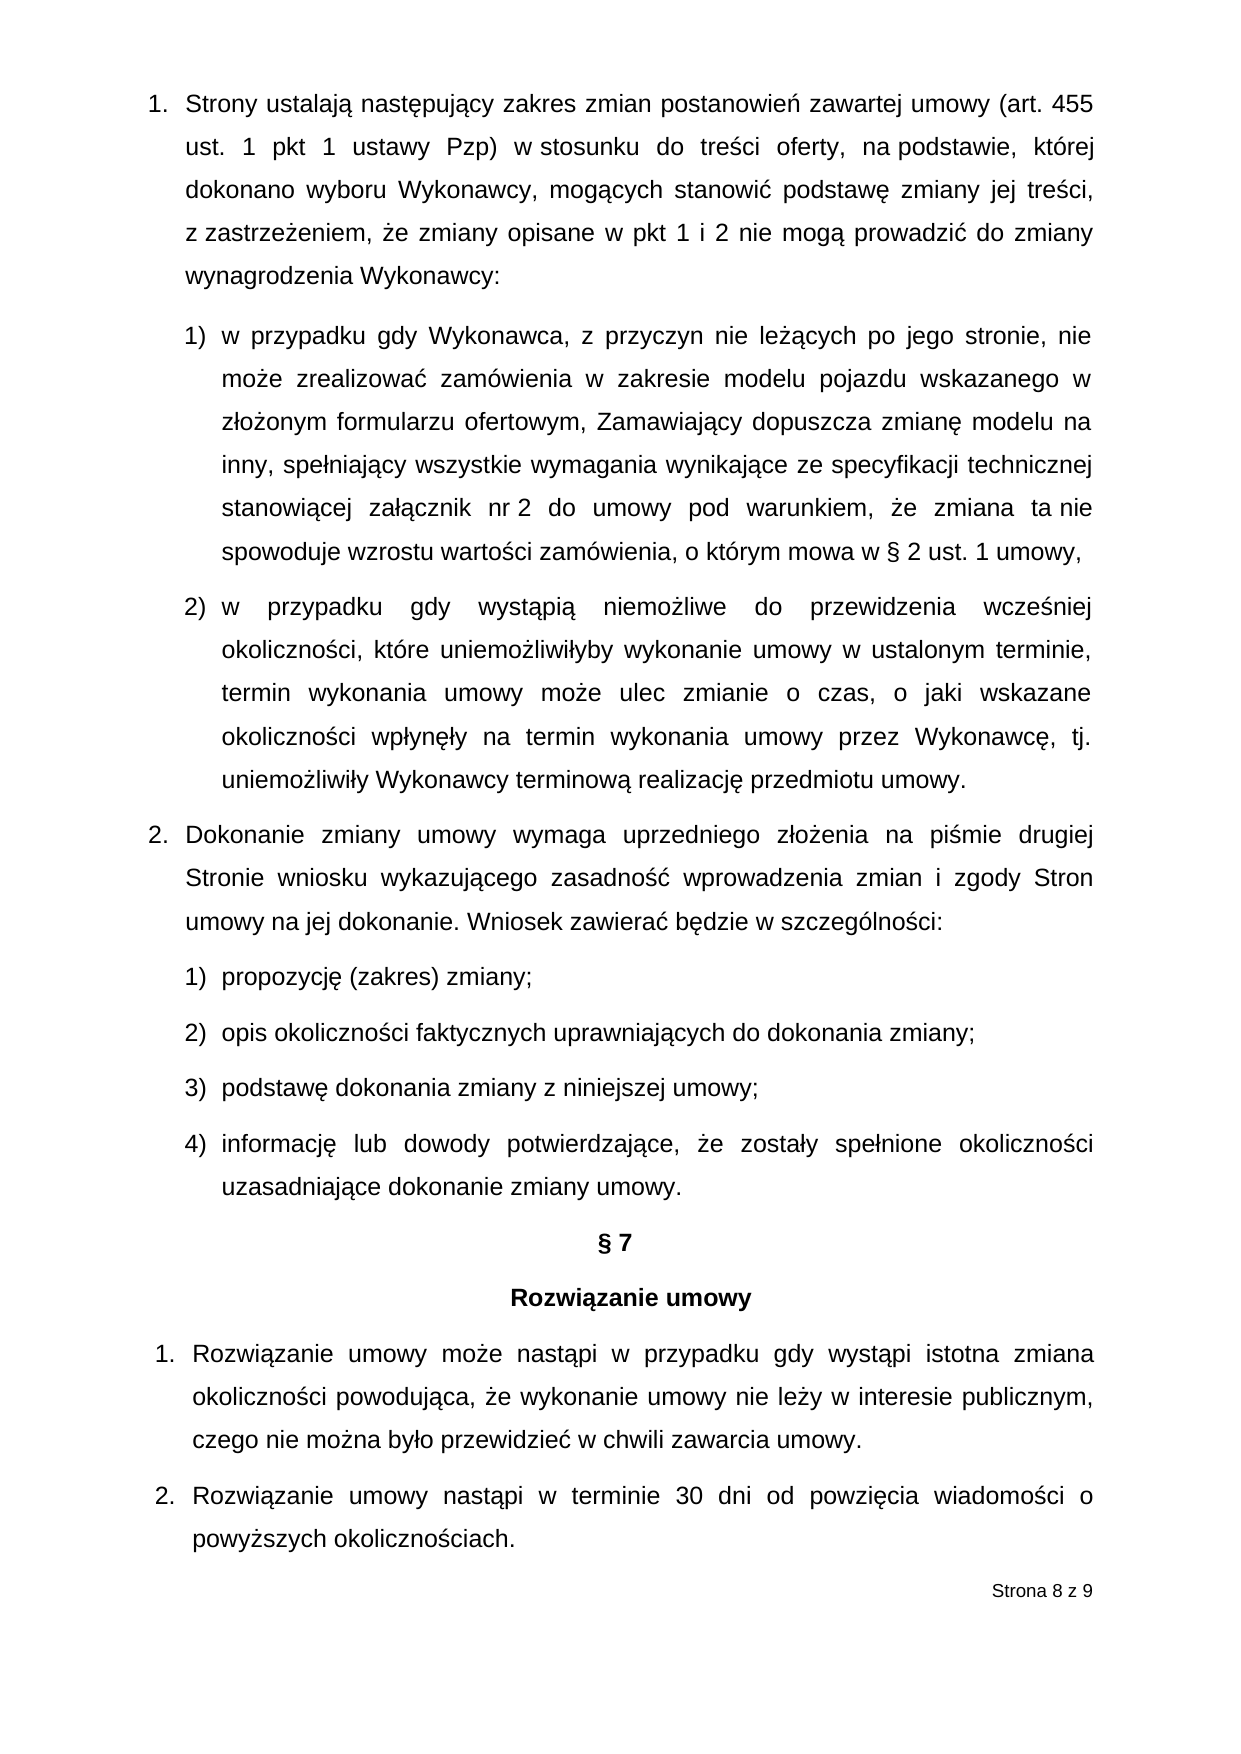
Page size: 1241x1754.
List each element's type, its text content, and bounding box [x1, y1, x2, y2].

list informację lub dowody potwierdzające, że zostały spełnione okoliczności uzasadniające dokonanie zmiany umowy. [184, 1129, 1095, 1201]
list Dokonanie zmiany umowy wymaga uprzedniego złożenia na piśmie drugiej Stronie wniosku wykazującego zasadność wprowadzenia zmian i zgody Stron umowy na jej dokonanie. Wniosek zawierać będzie w szczególności: [148, 820, 1095, 935]
list Rozwiązanie umowy nastąpi w terminie 30 dni od powzięcia wiadomości o powyższych okolicznościach. [154, 1481, 1095, 1553]
list w przypadku gdy wystąpią niemożliwe do przewidzenia wcześniej okoliczności, które uniemożliwiłyby wykonanie umowy w ustalonym terminie, termin wykonania umowy może ulec zmianie o czas, o jaki wskazane okoliczności wpłynęły na termin wykonania umowy przez Wykonawcę, tj. uniemożliwiły Wykonawcy terminową realizację przedmiotu umowy. [184, 592, 1093, 793]
list opis okoliczności faktycznych uprawniających do dokonania zmiany; [184, 1018, 1095, 1047]
list podstawę dokonania zmiany z niniejszej umowy; [184, 1073, 1095, 1102]
list w przypadku gdy Wykonawca, z przyczyn nie leżących po jego stronie, nie może zrealizować zamówienia w zakresie modelu pojazdu wskazanego w złożonym formularzu ofertowym, Zamawiający dopuszcza zmianę modelu na inny, spełniający wszystkie wymagania wynikające ze specyfikacji technicznej stanowiącej załącznik nr 2 do umowy pod warunkiem, że zmiana ta nie spowoduje wzrostu wartości zamówienia, o którym mowa w § 2 ust. 1 umowy, [184, 321, 1093, 565]
list propozycję (zakres) zmiany; [184, 962, 1095, 991]
text § 7 [523, 1228, 1095, 1257]
list Strony ustalają następujący zakres zmian postanowień zawartej umowy (art. 455 ust. 1 pkt 1 ustawy Pzp) w stosunku do treści oferty, na podstawie, której dokonano wyboru Wykonawcy, mogących stanowić podstawę zmiany jej treści, z zastrzeżeniem, że zmiany opisane w pkt 1 i 2 nie mogą prowadzić do zmiany wynagrodzenia Wykonawcy: [148, 89, 1095, 290]
list Rozwiązanie umowy może nastąpi w przypadku gdy wystąpi istotna zmiana okoliczności powodująca, że wykonanie umowy nie leży w interesie publicznym, czego nie można było przewidzieć w chwili zawarcia umowy. [154, 1339, 1095, 1454]
text Rozwiązanie umowy [448, 1283, 1095, 1312]
